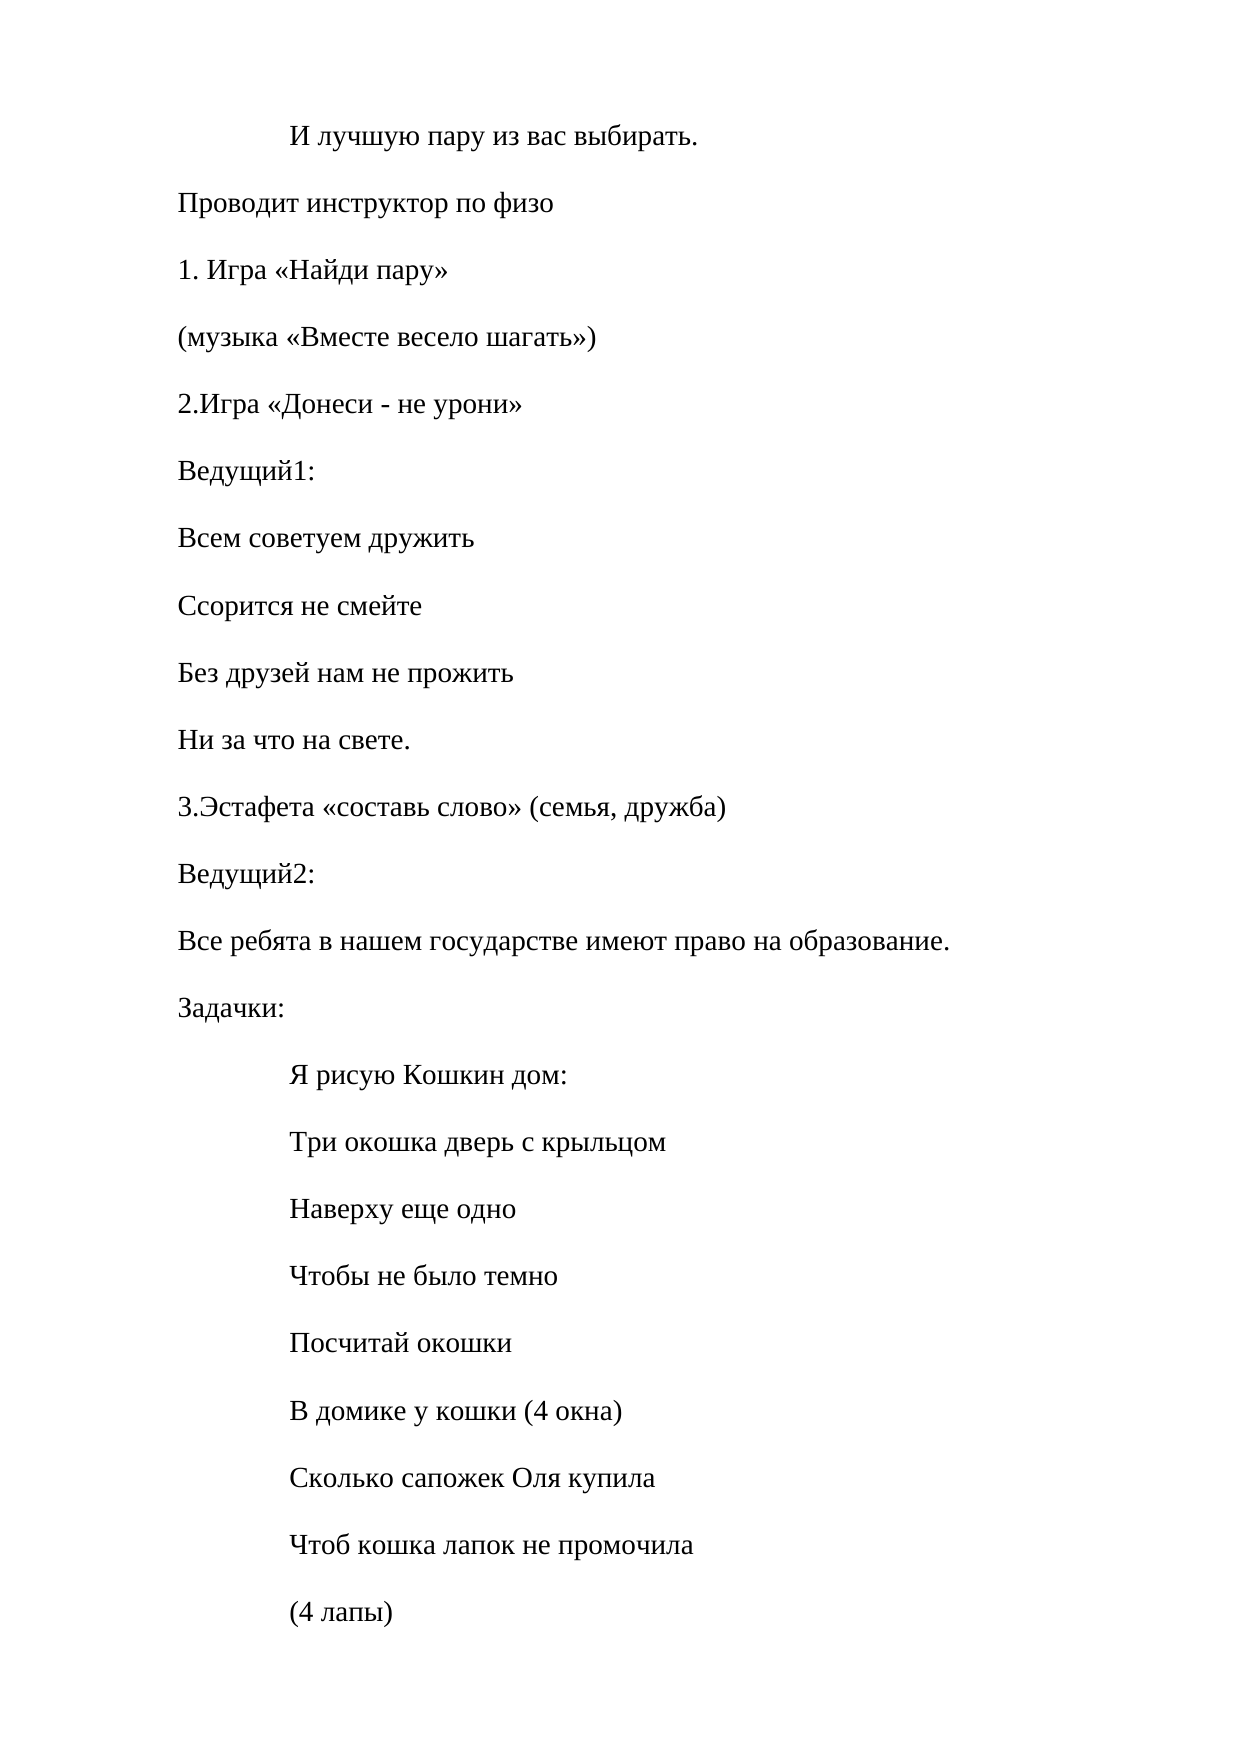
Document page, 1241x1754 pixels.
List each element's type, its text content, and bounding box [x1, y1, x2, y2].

text Без друзей нам не прожить [177, 655, 1152, 688]
text 3.Эстафета «составь слово» (семья, дружба) [177, 789, 1152, 822]
text И лучшую пару из вас выбирать. [289, 118, 1152, 152]
text Три окошка дверь с крыльцом [289, 1124, 1152, 1158]
text Я рисую Кошкин дом: [289, 1057, 1152, 1091]
text Посчитай окошки [289, 1326, 1152, 1359]
text 1. Игра «Найди пару» [177, 252, 1152, 286]
text Чтобы не было темно [289, 1258, 1152, 1292]
text Задачки: [177, 990, 1152, 1024]
text Всем советуем дружить [177, 521, 1152, 554]
text Проводит инструктор по физо [177, 185, 1152, 219]
text (музыка «Вместе весело шагать») [177, 319, 1152, 353]
text Все ребята в нашем государстве имеют право на образование. [177, 923, 1152, 957]
text (4 лапы) [289, 1594, 1152, 1627]
text 2.Игра «Донеси - не урони» [177, 386, 1152, 420]
text Ссорится не смейте [177, 588, 1152, 621]
text Чтоб кошка лапок не промочила [289, 1527, 1152, 1560]
text Наверху еще одно [289, 1191, 1152, 1225]
text Ведущий2: [177, 856, 1152, 889]
text В домике у кошки (4 окна) [289, 1393, 1152, 1426]
text Сколько сапожек Оля купила [289, 1460, 1152, 1493]
text Ведущий1: [177, 453, 1152, 487]
text Ни за что на свете. [177, 722, 1152, 755]
